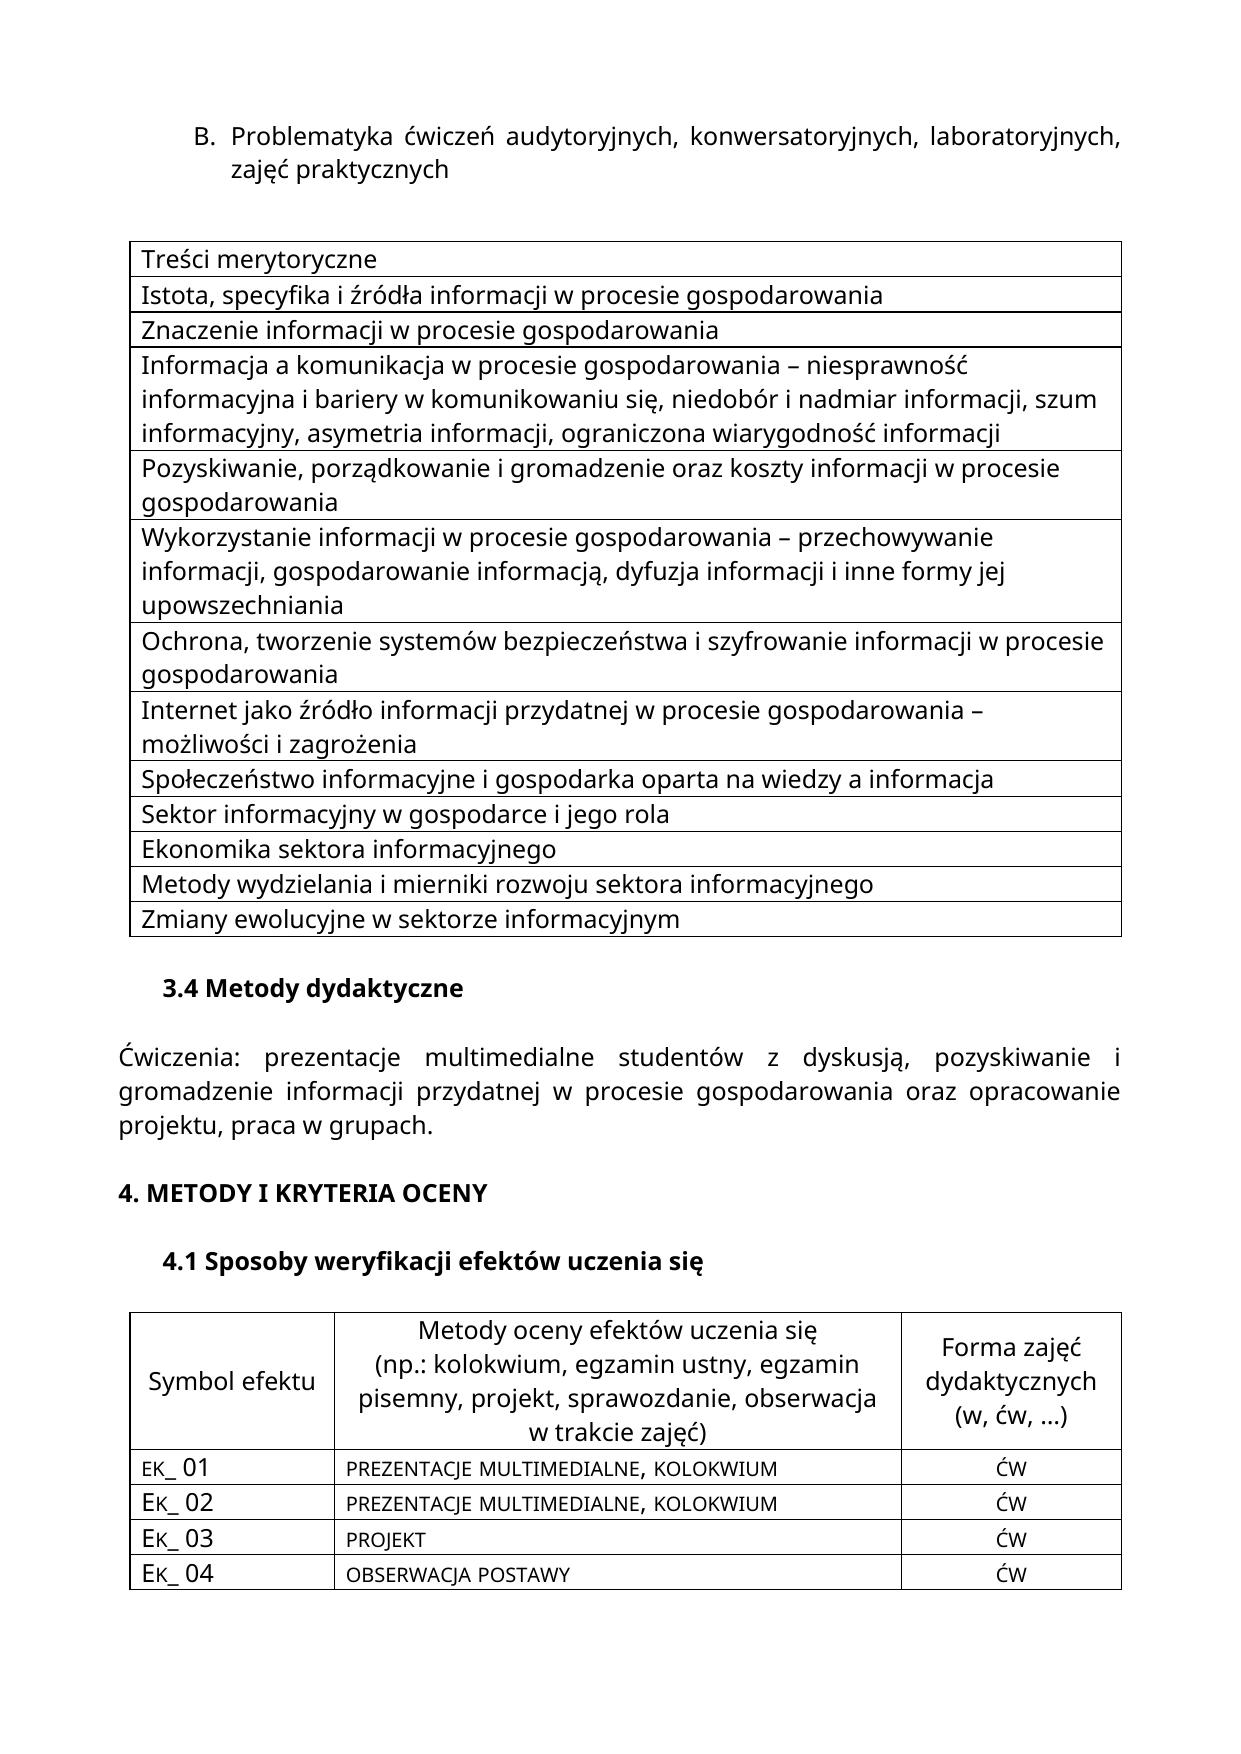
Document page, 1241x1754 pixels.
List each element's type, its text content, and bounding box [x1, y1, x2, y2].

table_cell prezentacje multimedialne, kolokwium [335, 1485, 901, 1519]
table_cell Istota, specyfika i źródła informacji w procesie gospodarowania [131, 277, 1121, 311]
table_cell Ochrona, tworzenie systemów bezpieczeństwa i szyfrowanie informacji w procesie gospodarowania [131, 623, 1121, 691]
table_cell Ek_ 03 [131, 1520, 334, 1554]
list Problematyka ćwiczeń audytoryjnych, konwersatoryjnych, laboratoryjnych, zajęć praktycznych [193, 118, 1122, 186]
table_cell ćw [902, 1450, 1121, 1484]
table_header Forma zajęć dydaktycznych (w, ćw, …) [902, 1313, 1121, 1449]
table_cell Wykorzystanie informacji w procesie gospodarowania – przechowywanie informacji, gospodarowanie informacją, dyfuzja informacji i inne formy jej upowszechniania [131, 520, 1121, 622]
table_cell ćw [902, 1485, 1121, 1519]
table_cell Zmiany ewolucyjne w sektorze informacyjnym [131, 902, 1121, 936]
table_cell obserwacja postawy [335, 1555, 901, 1589]
table_cell Informacja a komunikacja w procesie gospodarowania – niesprawność informacyjna i bariery w komunikowaniu się, niedobór i nadmiar informacji, szum informacyjny, asymetria informacji, ograniczona wiarygodność informacji [131, 348, 1121, 450]
text 4. METODY I KRYTERIA OCENY [118, 1175, 1122, 1209]
table_cell ek_ 01 [131, 1450, 334, 1484]
text 3.4 Metody dydaktyczne [162, 971, 1122, 1005]
text 4.1 Sposoby weryfikacji efektów uczenia się [162, 1243, 1122, 1278]
table_cell prezentacje multimedialne, kolokwium [335, 1450, 901, 1484]
table_header Symbol efektu [131, 1313, 334, 1449]
table_cell Znaczenie informacji w procesie gospodarowania [131, 313, 1121, 346]
table_cell Internet jako źródło informacji przydatnej w procesie gospodarowania – możliwości i zagrożenia [131, 692, 1121, 760]
table_cell Ek_ 04 [131, 1555, 334, 1589]
text Ćwiczenia: prezentacje multimedialne studentów z dyskusją, pozyskiwanie i gromadzenie informacji przydatnej w procesie gospodarowania oraz opracowanie projektu, praca w grupach. [118, 1039, 1122, 1141]
table_cell Społeczeństwo informacyjne i gospodarka oparta na wiedzy a informacja [131, 761, 1121, 796]
table_header Treści merytoryczne [131, 242, 1121, 276]
table_cell Ekonomika sektora informacyjnego [131, 832, 1121, 866]
table_cell projekt [335, 1520, 901, 1554]
table_cell Metody wydzielania i mierniki rozwoju sektora informacyjnego [131, 867, 1121, 901]
table_cell Pozyskiwanie, porządkowanie i gromadzenie oraz koszty informacji w procesie gospodarowania [131, 451, 1121, 519]
table_cell Sektor informacyjny w gospodarce i jego rola [131, 797, 1121, 831]
table_cell ćw [902, 1520, 1121, 1554]
table_header Metody oceny efektów uczenia się (np.: kolokwium, egzamin ustny, egzamin pisemny, projekt, sprawozdanie, obserwacja w trakcie zajęć) [335, 1313, 901, 1449]
table_cell ćw [902, 1555, 1121, 1589]
table_cell Ek_ 02 [131, 1485, 334, 1519]
